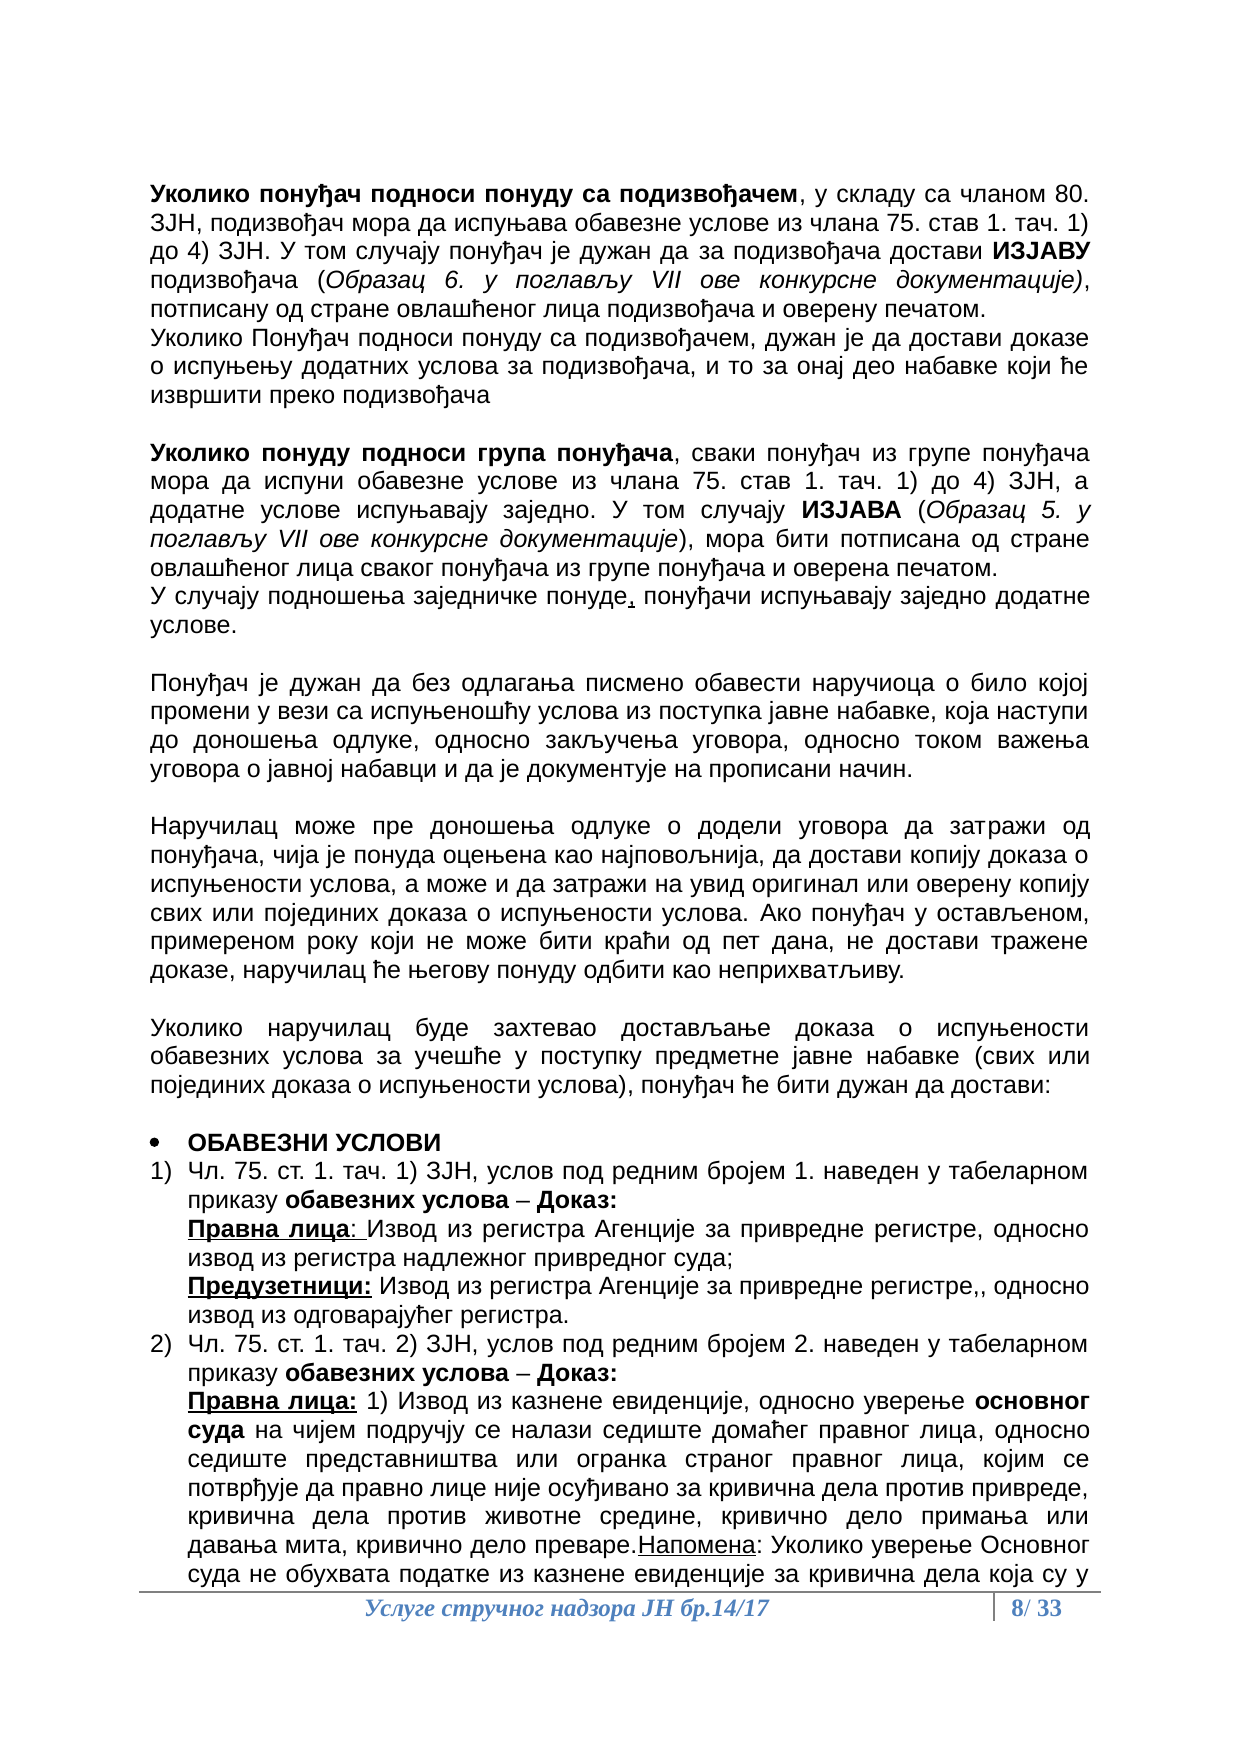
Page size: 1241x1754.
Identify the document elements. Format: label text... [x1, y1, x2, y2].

text Понуђач је дужан да без одлагања писмено обавести наручиоца о било којој промени у вези са испуњеношћу услова из поступка јавне набавке, која наступи до доношења одлуке, односно закључења уговора, односно током важења уговора о јавној набавци и да је документује на прописани начин. [150, 667, 1090, 782]
text Уколико понуду подноси група понуђача, сваки понуђач из групе понуђача мора да испуни обавезне услове из члана 75. став 1. тач. 1) до 4) ЗЈН, а додатне услове испуњавају заједно. У том случају ИЗЈАВА (Образац 5. у поглављу VII ове конкурсне документације), мора бити потписана од стране овлашћеног лица сваког понуђача из групе понуђача и оверена печатом. [150, 437, 1090, 581]
text Уколико наручилац буде захтевао достављање доказа о испуњености обавезних услова за учешће у поступку предметне јавне набавке (свих или појединих доказа о испуњености услова), понуђач ће бити дужан да достави: [150, 1012, 1090, 1099]
list Правна лица: Извод из регистра Агенције за привредне регистре, односно извод из регистра надлежног привредног суда; [187, 1214, 1090, 1271]
text Наручилац може пре доношења одлуке о додели уговора да затражи од понуђача, чија је понуда оцењена као најповољнија, да достави копију доказа о испуњености услова, а може и да затражи на увид оригинал или оверену копију свих или појединих доказа о испуњености услова. Ако понуђач у остављеном, примереном року који не може бити краћи од пет дана, не достави тражене доказе, наручилац ће његову понуду одбити као неприхватљиву. [150, 811, 1090, 984]
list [187, 1386, 1090, 1588]
text У случају подношења заједничке понуде, понуђачи испуњавају заједно додатне услове. [150, 581, 1090, 639]
text Уколико Понуђач подноси понуду са подизвођачем, дужан је да достави доказе о испуњењу додатних услова за подизвођача, и то за онај део набавке који ће извршити преко подизвођача [150, 322, 1090, 409]
list ОБАВЕЗНИ УСЛОВИ [150, 1127, 1090, 1156]
list Чл. 75. ст. 1. тач. 1) ЗЈН, услов под редним бројем 1. наведен у табеларном приказу обавезних услова – Доказ: [150, 1156, 1090, 1214]
text Уколико понуђач подноси понуду са подизвођачем, у складу са чланом 80. ЗЈН, подизвођач мора да испуњава обавезне услове из члана 75. став 1. тач. 1) до 4) ЗЈН. У том случају понуђач је дужан да за подизвођача достави ИЗЈАВУ подизвођача (Образац 6. у поглављу VII ове конкурсне документације), потписану од стране овлашћеног лица подизвођача и оверену печатом. [150, 179, 1090, 322]
list Предузетници: Извод из регистра Агенције за привредне регистре,, односно извод из одговарајућег регистра. [187, 1271, 1090, 1329]
list Чл. 75. ст. 1. тач. 2) ЗЈН, услов под редним бројем 2. наведен у табеларном приказу обавезних услова – Доказ: [150, 1329, 1090, 1386]
